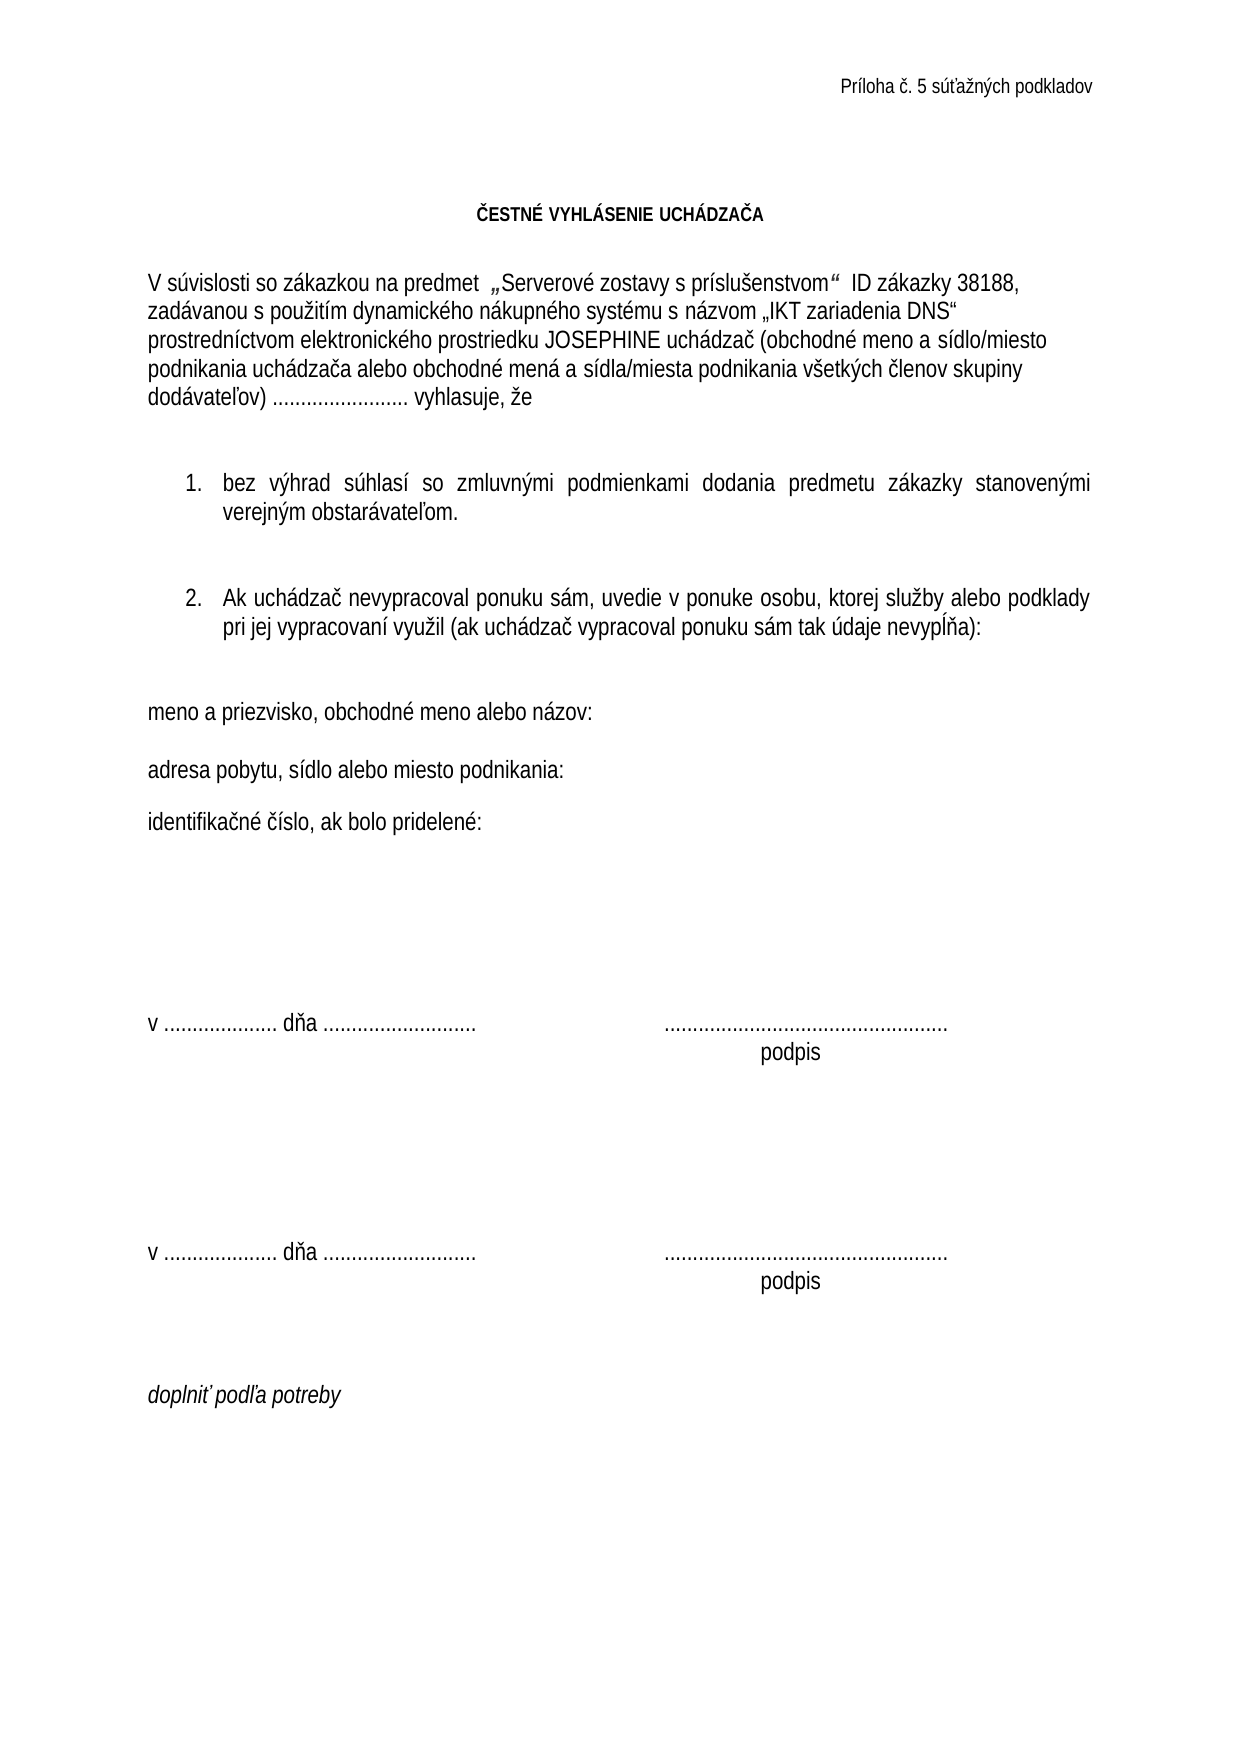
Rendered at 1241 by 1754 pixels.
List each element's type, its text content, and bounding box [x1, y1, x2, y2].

list Ak uchádzač nevypracoval ponuku sám, uvedie v ponuke osobu, ktorej služby alebo podklady pri jej vypracovaní využil (ak uchádzač vypracoval ponuku sám tak údaje nevypĺňa): [185, 583, 1093, 640]
text adresa pobytu, sídlo alebo miesto podnikania: [148, 755, 1093, 783]
text V súvislosti so zákazkou na predmet „Serverové zostavy s príslušenstvom“ ID zákazky 38188, zadávanou s použitím dynamického nákupného systému s názvom „IKT zariadenia DNS“ prostredníctvom elektronického prostriedku JOSEPHINE uchádzač (obchodné meno a sídlo/miesto podnikania uchádzača alebo obchodné mená a sídla/miesta podnikania všetkých členov skupiny dodávateľov) ........................ vyhlasuje, že [148, 268, 1093, 411]
text identifikačné číslo, ak bolo pridelené: [148, 807, 1093, 836]
text podpis [148, 1036, 1093, 1065]
text doplniť podľa potreby [148, 1380, 1093, 1409]
text podpis [148, 1266, 1093, 1294]
text meno a priezvisko, obchodné meno alebo názov: [148, 697, 1093, 726]
text v .................... dňa ........................... .................................................. [148, 1237, 1093, 1266]
subtitle čestné vyhlásenie uchádzača [148, 198, 1093, 227]
list bez výhrad súhlasí so zmluvnými podmienkami dodania predmetu zákazky stanovenými verejným obstarávateľom. [185, 468, 1093, 526]
text v .................... dňa ........................... .................................................. [148, 1008, 1093, 1036]
